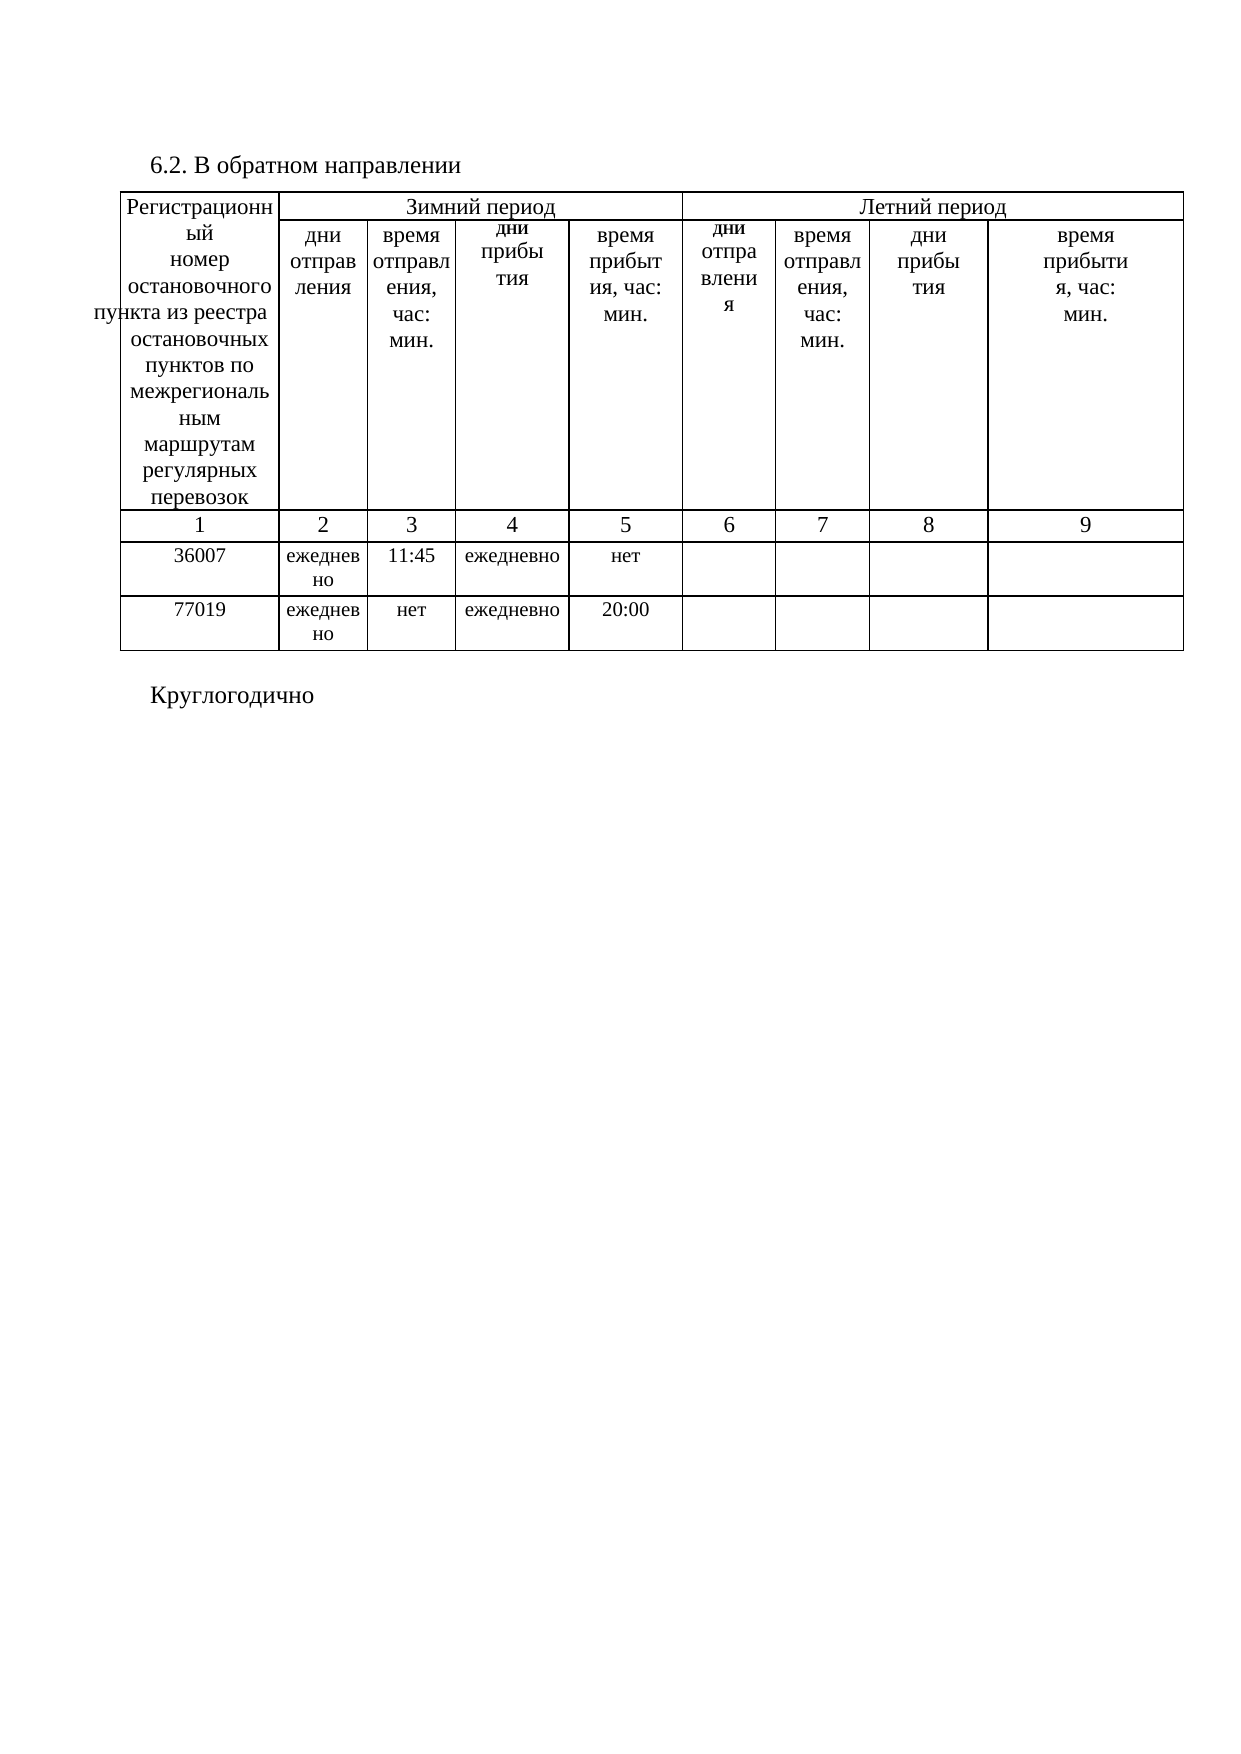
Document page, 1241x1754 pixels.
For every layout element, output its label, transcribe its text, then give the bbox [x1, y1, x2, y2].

table_cell 2 [280, 511, 367, 541]
table_cell [989, 597, 1183, 650]
table_cell дни отправ ления [280, 221, 367, 509]
table_cell [989, 543, 1183, 595]
table_cell 4 [456, 511, 568, 541]
table_cell время отправл ения, час: мин. [776, 221, 869, 509]
table_header Летний период [683, 193, 1183, 219]
table_cell 7 [776, 511, 869, 541]
table_cell ежедневно [280, 597, 367, 650]
table_cell 36007 [121, 543, 278, 595]
table_cell [776, 597, 869, 650]
table_cell нет [570, 543, 682, 595]
table_cell [870, 543, 987, 595]
table_cell нет [368, 597, 455, 650]
table_cell 9 [989, 511, 1183, 541]
table_cell 3 [368, 511, 455, 541]
table_cell ежедневно [280, 543, 367, 595]
table_cell 11:45 [368, 543, 455, 595]
table_cell время отправл ения, час: мин. [368, 221, 455, 509]
table_cell 77019 [121, 597, 278, 650]
table_cell время прибыти я, час: мин. [989, 221, 1183, 509]
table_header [121, 193, 278, 509]
table_cell [683, 597, 775, 650]
text Круглогодично [150, 680, 1090, 709]
table_cell дни прибы тия [870, 221, 987, 509]
table_cell [683, 543, 775, 595]
table_cell 1 [121, 511, 278, 541]
table_cell ежедневно [456, 543, 568, 595]
table_cell ДНИ прибы тия [456, 221, 568, 509]
table_cell 20:00 [570, 597, 682, 650]
table_cell [870, 597, 987, 650]
table_cell ежедневно [456, 597, 568, 650]
table_cell 5 [570, 511, 682, 541]
table_cell 8 [870, 511, 987, 541]
table_cell ДНИ отпра влени я [683, 221, 775, 509]
table_cell время прибыт ия, час: мин. [570, 221, 682, 509]
text 6.2. В обратном направлении [150, 150, 1090, 179]
table_cell [776, 543, 869, 595]
table_header Зимний период [280, 193, 682, 219]
table_cell 6 [683, 511, 775, 541]
